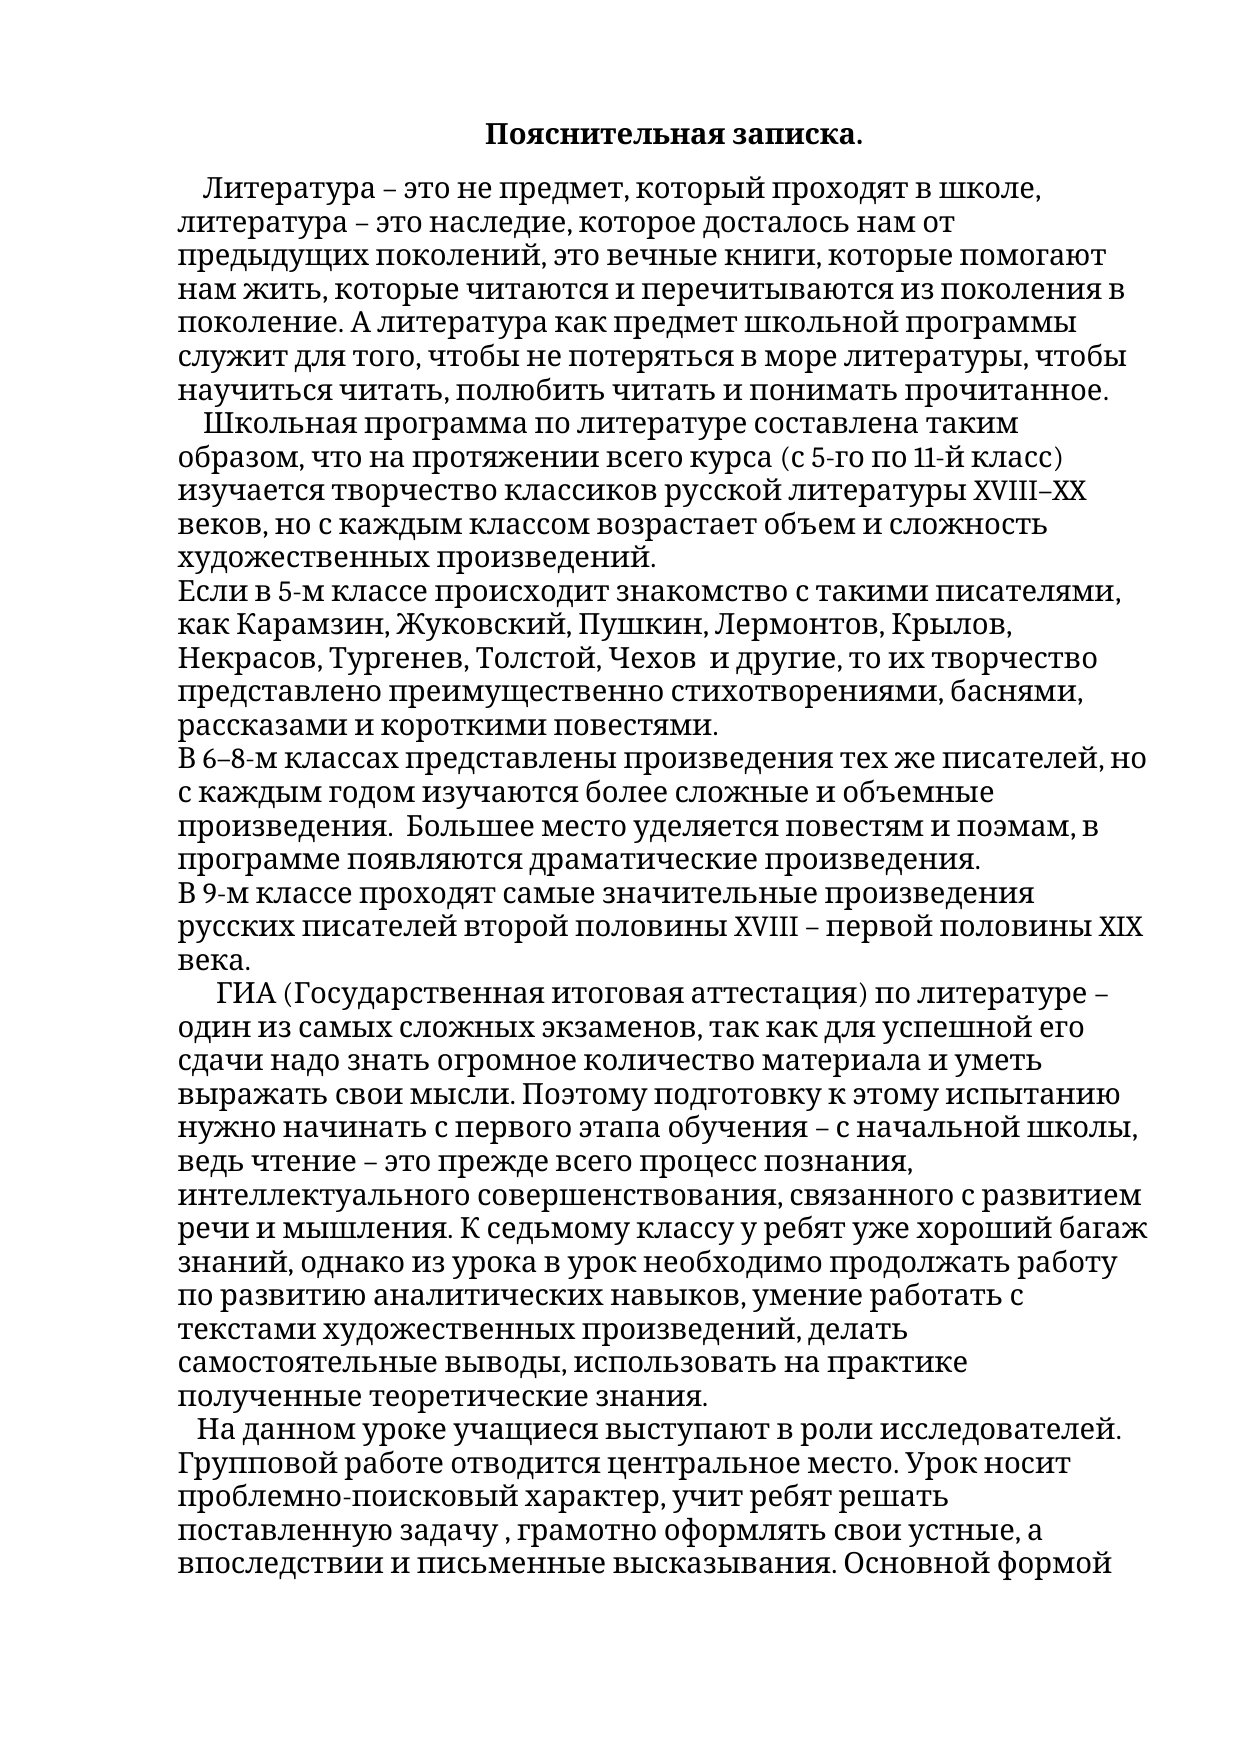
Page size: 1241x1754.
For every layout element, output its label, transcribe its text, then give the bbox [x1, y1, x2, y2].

text Пояснительная записка. [177, 118, 1152, 152]
text Литература – это не предмет, который проходят в школе, литература – это наследие, которое досталось нам от предыдущих поколений, это вечные книги, которые помогают нам жить, которые читаются и перечитываются из поколения в поколение. А литература как предмет школьной программы служит для того, чтобы не потеряться в море литературы, чтобы научиться читать, полюбить читать и понимать прочитанное. [177, 172, 1152, 407]
text Если в 5-м классе происходит знакомство с такими писателями, как Карамзин, Жуковский, Пушкин, Лермонтов, Крылов, Некрасов, Тургенев, Толстой, Чехов и другие, то их творчество представлено преимущественно стихотворениями, баснями, рассказами и короткими повестями. [177, 575, 1152, 743]
text В 6–8-м классах представлены произведения тех же писателей, но с каждым годом изучаются более сложные и объемные произведения. Большее место уделяется повестям и поэмам, в программе появляются драматические произведения. [177, 743, 1152, 877]
text ГИА (Государственная итоговая аттестация) по литературе – один из самых сложных экзаменов, так как для успешной его сдачи надо знать огромное количество материала и уметь выражать свои мысли. Поэтому подготовку к этому испытанию нужно начинать с первого этапа обучения – с начальной школы, ведь чтение – это прежде всего процесс познания, интеллектуального совершенствования, связанного с развитием речи и мышления. К седьмому классу у ребят уже хороший багаж знаний, однако из урока в урок необходимо продолжать работу по развитию аналитических навыков, умение работать с текстами художественных произведений, делать самостоятельные выводы, использовать на практике полученные теоретические знания. [177, 977, 1152, 1413]
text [177, 1413, 1152, 1581]
text Школьная программа по литературе составлена таким образом, что на протяжении всего курса (с 5-го по 11-й класс) изучается творчество классиков русской литературы XVIII–XX веков, но с каждым классом возрастает объем и сложность художественных произведений. [177, 407, 1152, 575]
text В 9-м классе проходят самые значительные произведения русских писателей второй половины XVIII – первой половины XIX века. [177, 877, 1152, 977]
